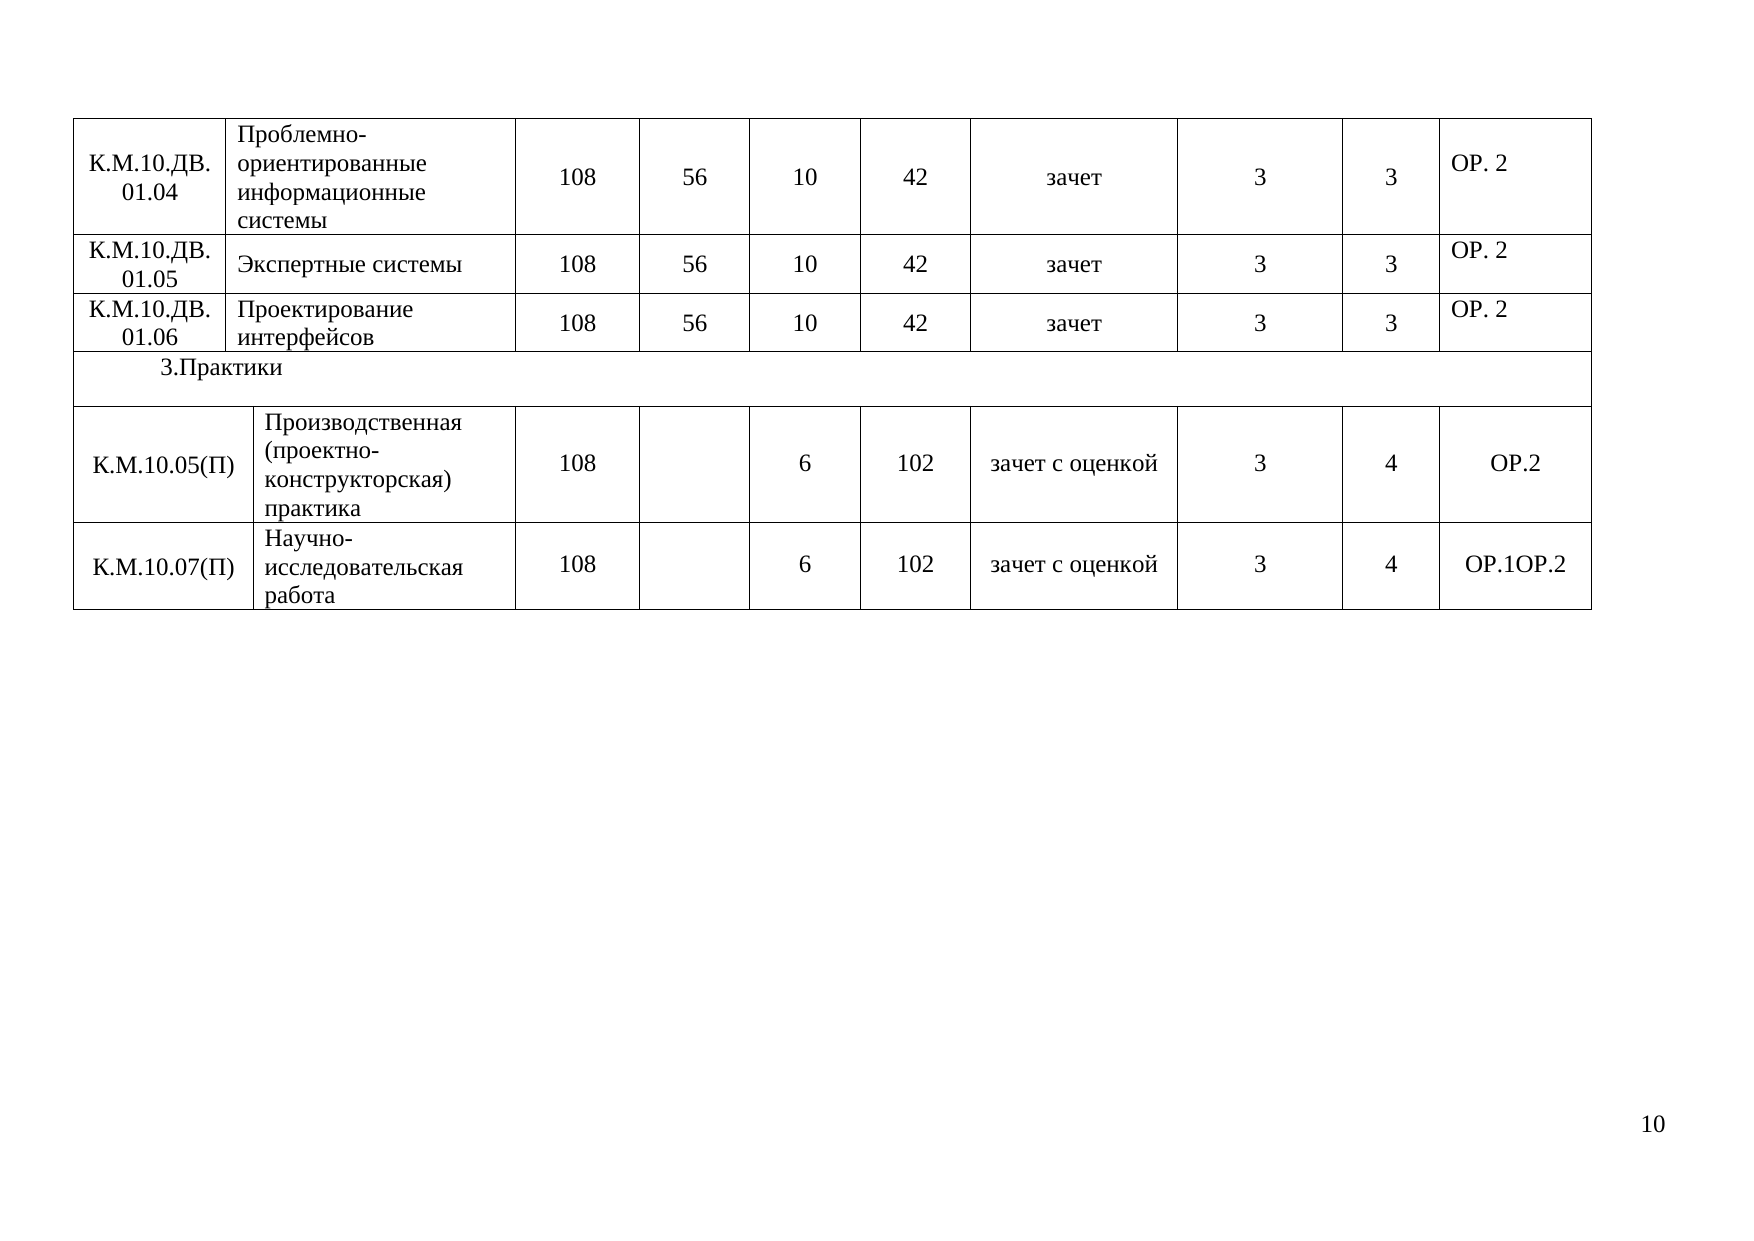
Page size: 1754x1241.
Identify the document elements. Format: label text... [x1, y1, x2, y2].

table_cell 42 [861, 119, 970, 234]
table_cell зачет с оценкой [971, 523, 1177, 609]
table_cell 4 [1343, 407, 1439, 522]
table_cell 10 [750, 235, 860, 293]
table_cell 10 [750, 119, 860, 234]
table_cell зачет [971, 235, 1177, 293]
table_cell 3 [1343, 294, 1439, 351]
table_cell [640, 407, 749, 522]
table_cell 108 [516, 235, 639, 293]
table_cell К.М.10.ДВ. 01.06 [74, 294, 225, 351]
table_cell 3 [1178, 407, 1342, 522]
table_cell 6 [750, 407, 860, 522]
table_cell ОР.2 [1440, 407, 1591, 522]
table_cell [640, 523, 749, 609]
table_cell зачет [971, 294, 1177, 351]
table_cell К.М.10.ДВ. 01.05 [74, 235, 122, 293]
table_cell 3 [1343, 235, 1439, 293]
table_cell 102 [861, 523, 970, 609]
table_cell ОР.1ОР.2 [1440, 523, 1591, 609]
table_cell 3 [1343, 119, 1439, 234]
table_cell ОР. 2 [1440, 235, 1591, 293]
table_cell К.М.10.05(П) [74, 407, 253, 522]
table_cell зачет [971, 119, 1177, 234]
table_cell 108 [516, 119, 639, 234]
table_cell 56 [640, 119, 749, 234]
table_cell 108 [516, 523, 639, 609]
table_cell Проблемно-ориентированные информационные системы [327, 119, 515, 234]
table_cell 3 [1178, 235, 1342, 293]
table_cell 4 [1343, 523, 1439, 609]
table_cell ОР. 2 [1440, 119, 1591, 234]
table_cell 56 [640, 294, 749, 351]
table_cell зачет с оценкой [971, 407, 1177, 522]
table_cell 108 [516, 407, 639, 522]
table_cell 3 [1178, 294, 1342, 351]
table_cell 108 [516, 294, 639, 351]
table_cell 3.Практики [74, 352, 1591, 406]
table_cell Проектирование интерфейсов [226, 294, 515, 351]
table_cell 42 [861, 294, 970, 351]
table_cell ОР. 2 [1440, 294, 1591, 351]
table_cell Производственная (проектно-конструкторская) практика [361, 407, 515, 522]
table_cell 42 [861, 235, 970, 293]
table_cell К.М.10.ДВ.01.04 [74, 119, 225, 234]
table_cell 102 [861, 407, 970, 522]
table_cell К.М.10.07(П) [74, 523, 253, 609]
table_cell К.М.10.ДВ. 01.05 [178, 235, 225, 293]
table_cell 10 [750, 294, 860, 351]
table_cell 6 [750, 523, 860, 609]
table_cell Экспертные системы [226, 235, 515, 293]
table_cell 3 [1178, 523, 1342, 609]
table_cell 56 [640, 235, 749, 293]
table_cell 3 [1178, 119, 1342, 234]
table_cell Научно-исследовательская работа [335, 523, 515, 609]
